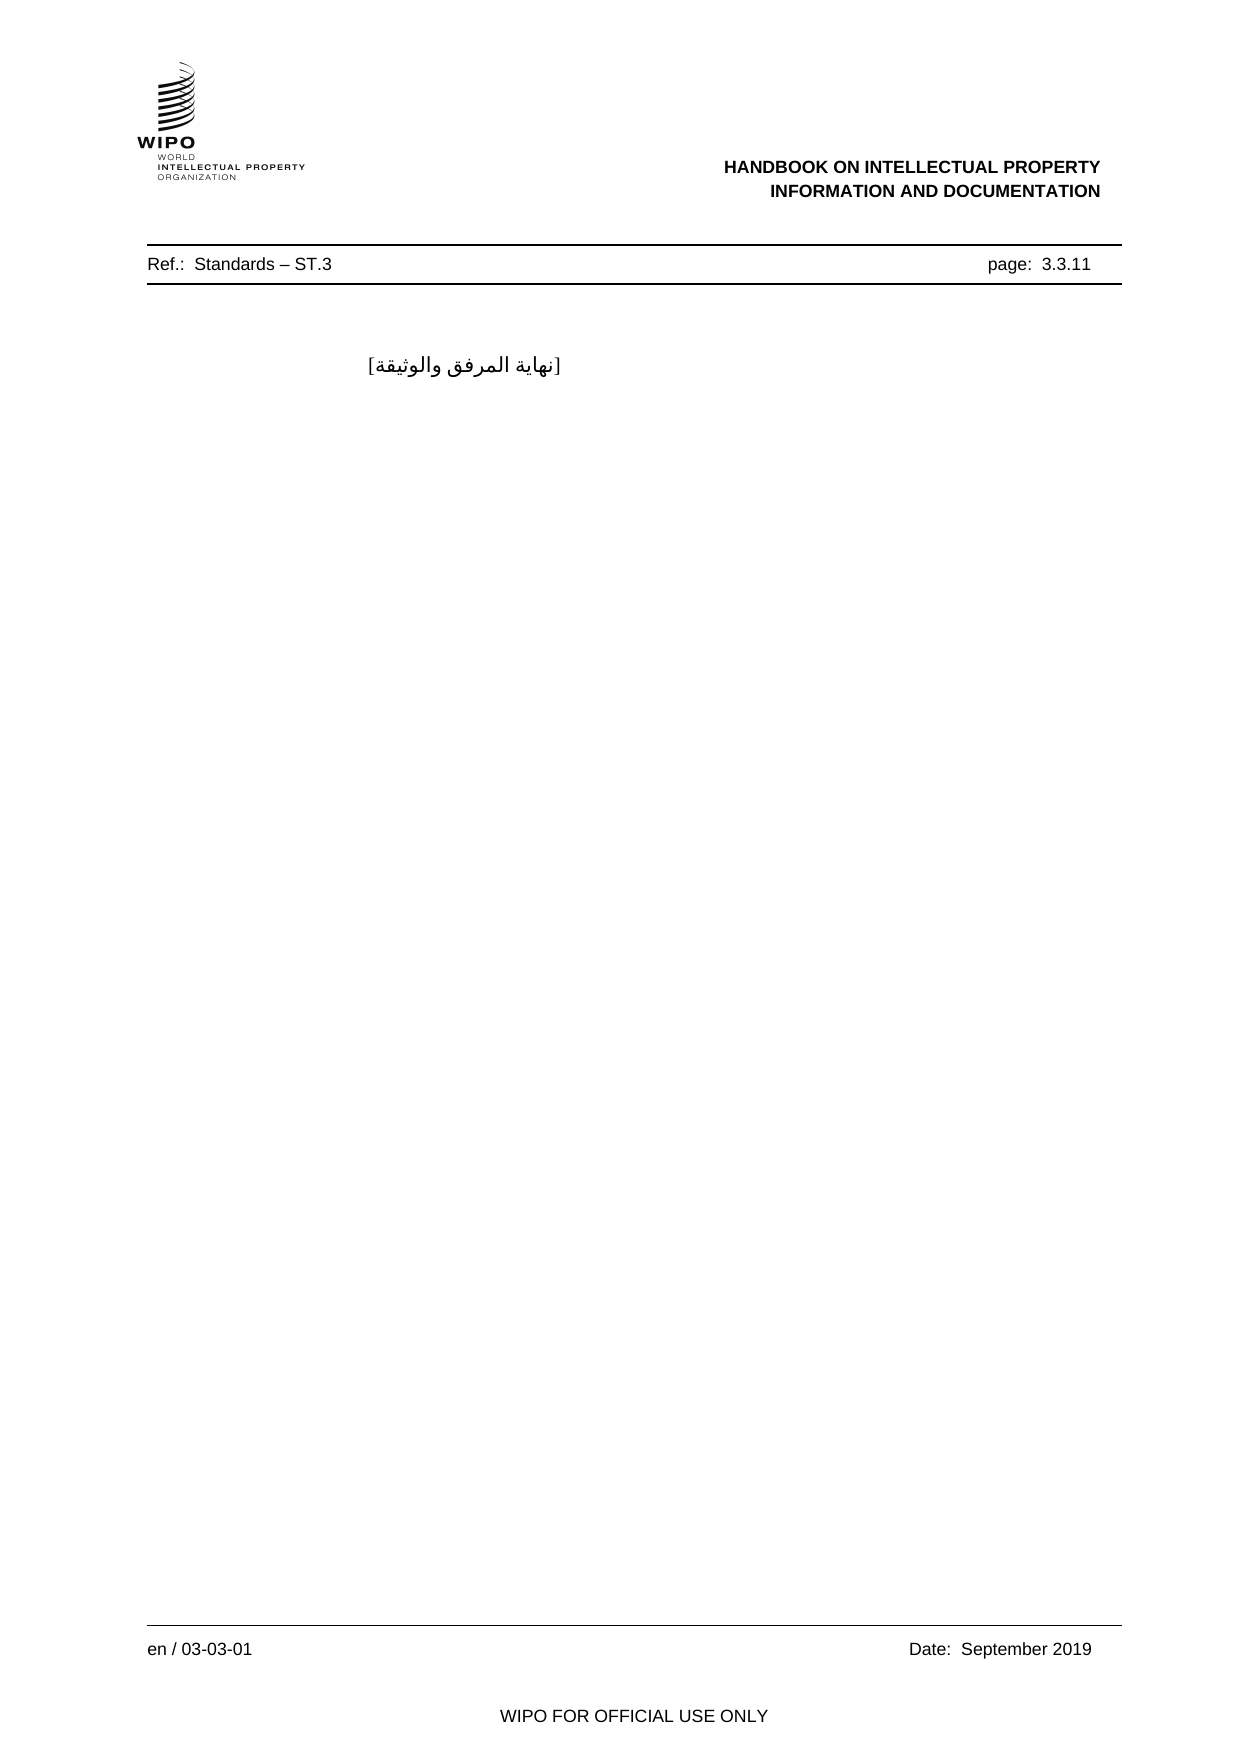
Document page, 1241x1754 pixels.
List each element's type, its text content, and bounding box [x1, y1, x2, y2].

picture [133, 59, 309, 184]
text [نهاية المرفق والوثيقة] [147, 353, 561, 377]
